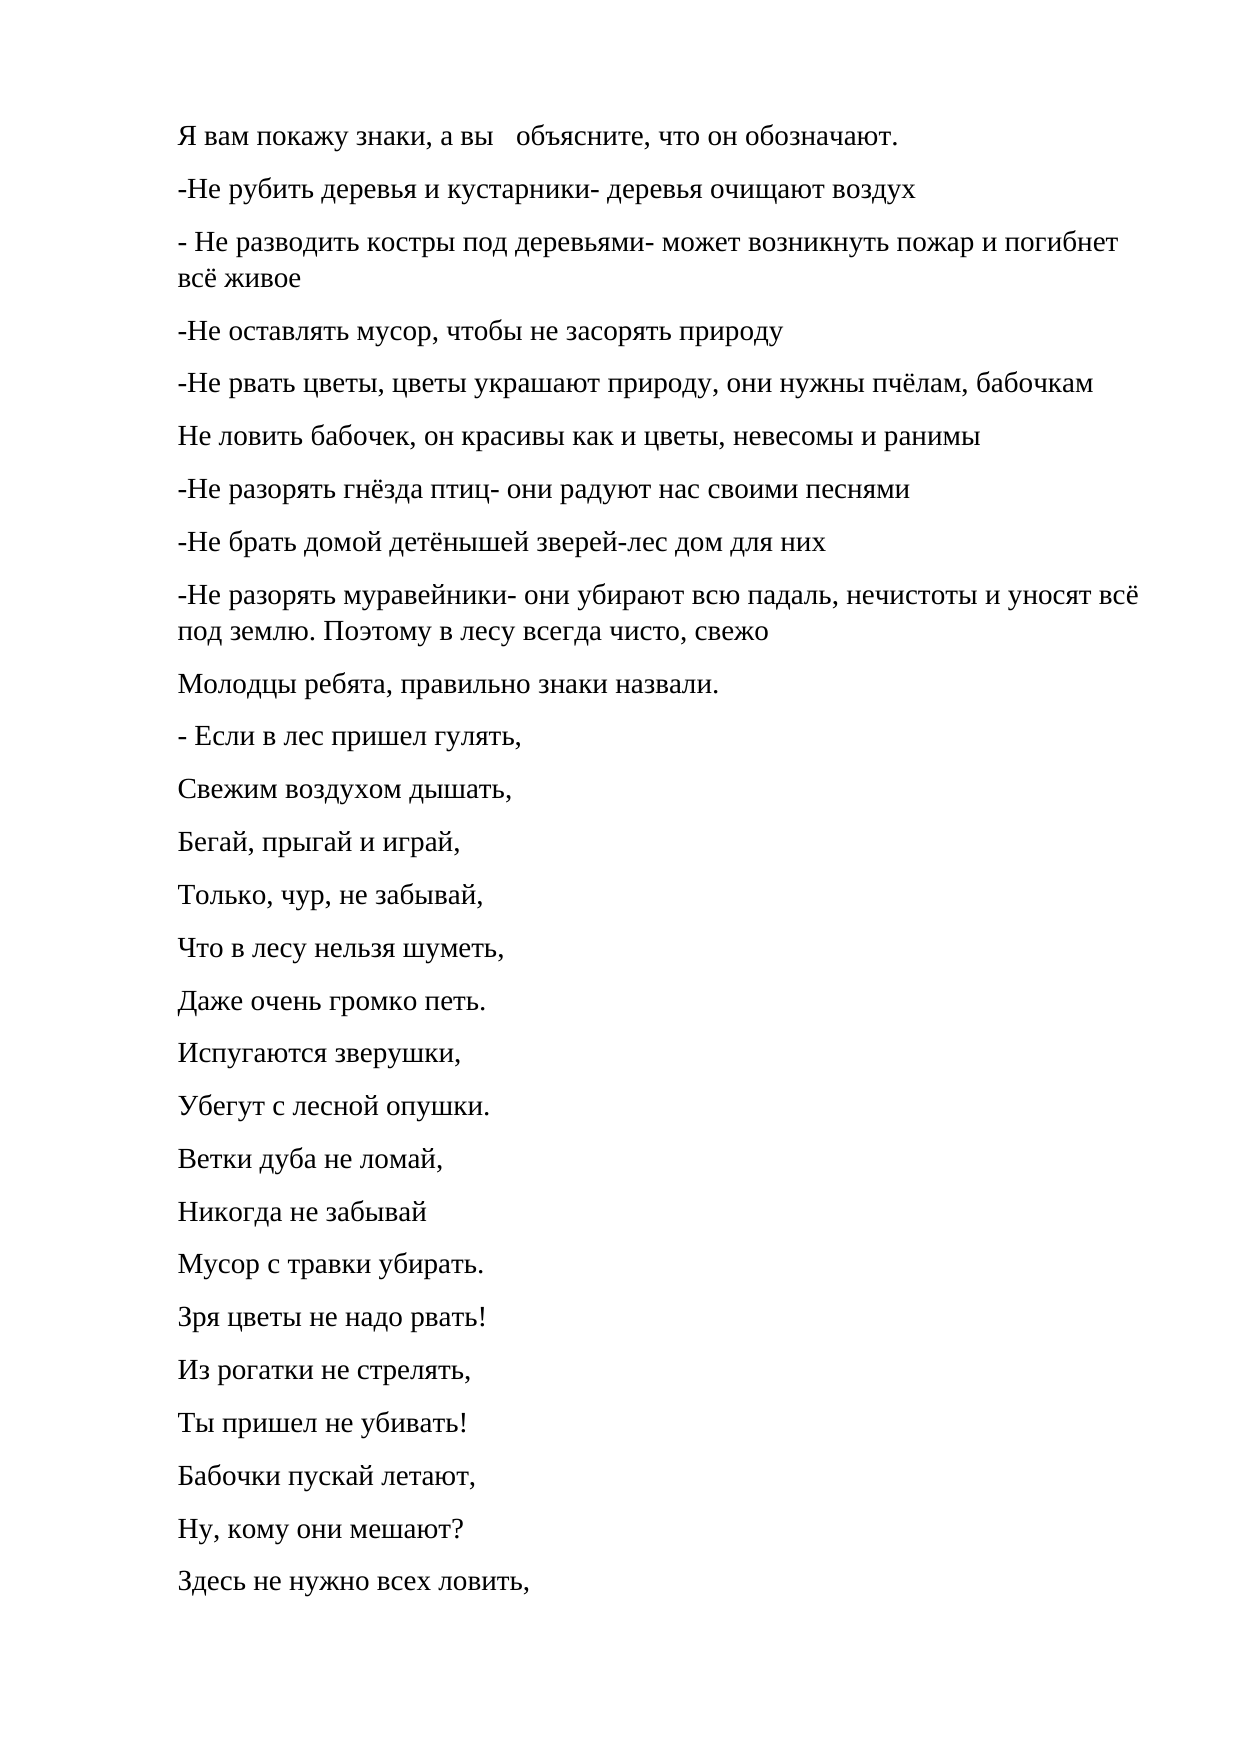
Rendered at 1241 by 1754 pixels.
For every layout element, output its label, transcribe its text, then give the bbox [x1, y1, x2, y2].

text -Не рвать цветы, цветы украшают природу, они нужны пчёлам, бабочкам [177, 366, 1152, 399]
text Свежим воздухом дышать, [177, 771, 1152, 805]
text Что в лесу нельзя шуметь, [177, 930, 1152, 963]
text Не ловить бабочек, он красивы как и цветы, невесомы и ранимы [177, 418, 1152, 452]
text Зря цветы не надо рвать! [177, 1299, 1152, 1333]
text - Если в лес пришел гулять, [177, 718, 1152, 752]
text -Не брать домой детёнышей зверей-лес дом для них [177, 524, 1152, 557]
text Здесь не нужно всех ловить, [177, 1563, 1152, 1597]
text -Не разорять гнёзда птиц- они радуют нас своими песнями [177, 471, 1152, 505]
text Бегай, прыгай и играй, [177, 824, 1152, 858]
text Даже очень громко петь. [177, 983, 1152, 1016]
text -Не рубить деревья и кустарники- деревья очищают воздух [177, 171, 1152, 204]
text Молодцы ребята, правильно знаки назвали. [177, 666, 1152, 699]
text - Не разводить костры под деревьями- может возникнуть пожар и погибнет всё живое [177, 224, 1152, 293]
text Ветки дуба не ломай, [177, 1141, 1152, 1174]
text Мусор с травки убирать. [177, 1247, 1152, 1280]
text -Не разорять муравейники- они убирают всю падаль, нечистоты и уносят всё под землю. Поэтому в лесу всегда чисто, свежо [177, 577, 1152, 646]
text Из рогатки не стрелять, [177, 1352, 1152, 1386]
text Ну, кому они мешают? [177, 1511, 1152, 1544]
text Убегут с лесной опушки. [177, 1088, 1152, 1122]
text -Не оставлять мусор, чтобы не засорять природу [177, 313, 1152, 346]
text Я вам покажу знаки, а вы объясните, что он обозначают. [177, 118, 1152, 152]
text Ты пришел не убивать! [177, 1405, 1152, 1439]
text Бабочки пускай летают, [177, 1458, 1152, 1491]
text Только, чур, не забывай, [177, 877, 1152, 911]
text Испугаются зверушки, [177, 1035, 1152, 1069]
text Никогда не забывай [177, 1194, 1152, 1227]
